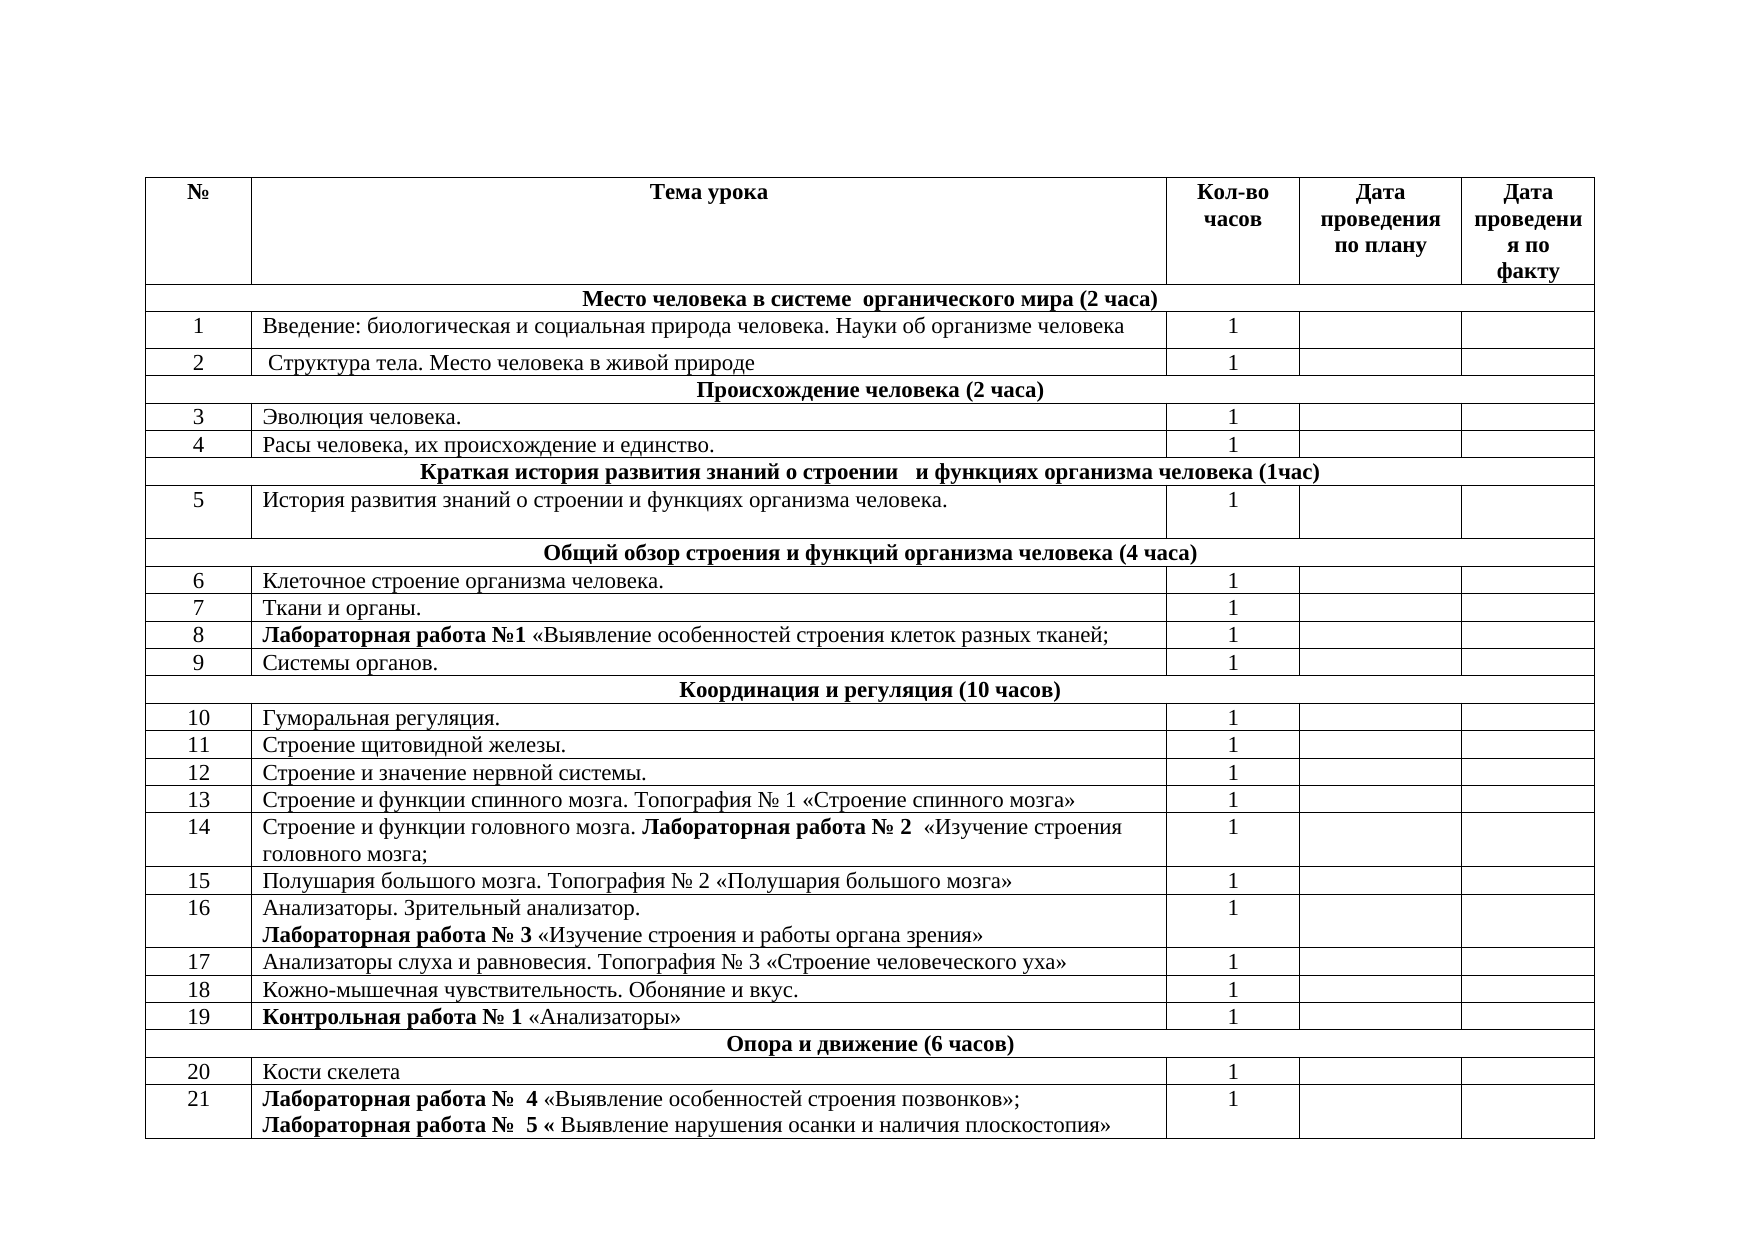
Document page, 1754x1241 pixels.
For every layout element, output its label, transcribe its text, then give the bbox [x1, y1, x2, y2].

table_header Дата проведения по плану [1300, 178, 1461, 284]
table_cell 1 [1167, 786, 1299, 812]
table_cell История развития знаний о строении и функциях организма человека. [252, 486, 1166, 538]
table_cell [1300, 1003, 1461, 1029]
table_cell [1462, 759, 1594, 785]
table_cell 9 [146, 649, 251, 675]
table_cell [1462, 594, 1594, 621]
table_header Тема урока [252, 178, 1166, 284]
table_cell 8 [146, 622, 251, 648]
table_cell 4 [146, 431, 251, 457]
table_cell [1462, 312, 1594, 348]
table_cell 12 [146, 759, 251, 785]
table_cell [1300, 567, 1461, 593]
table_cell 16 [146, 895, 251, 947]
table_cell Системы органов. [252, 649, 1166, 675]
table_cell [1300, 404, 1461, 430]
table_cell Происхождение человека (2 часа) [146, 376, 1594, 402]
table_cell [1300, 786, 1461, 812]
table_cell [1462, 404, 1594, 430]
table_cell 7 [146, 594, 251, 621]
table_cell 19 [146, 1003, 251, 1029]
table_cell Опора и движение (6 часов) [146, 1030, 1594, 1057]
table_cell Краткая история развития знаний о строении и функциях организма человека (1час) [146, 458, 1594, 484]
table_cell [252, 1085, 1166, 1138]
table_cell 18 [146, 976, 251, 1002]
table_cell 1 [1167, 404, 1299, 430]
table_cell 1 [1167, 649, 1299, 675]
table_cell Общий обзор строения и функций организма человека (4 часа) [146, 539, 1594, 566]
table_cell Полушария большого мозга. Топография № 2 «Полушария большого мозга» [252, 867, 1166, 893]
table_header № [146, 178, 251, 284]
table_cell [1462, 431, 1594, 457]
table_cell 1 [1167, 948, 1299, 974]
table_cell Клеточное строение организма человека. [252, 567, 1166, 593]
table_cell Строение щитовидной железы. [252, 731, 1166, 757]
table_cell 1 [1167, 813, 1299, 866]
table_cell 1 [1167, 976, 1299, 1002]
table_cell [1300, 976, 1461, 1002]
table_cell [1462, 867, 1594, 893]
table_cell [1462, 704, 1594, 730]
table_cell [1300, 895, 1461, 947]
table_cell 6 [146, 567, 251, 593]
table_cell Строение и функции спинного мозга. Топография № 1 «Строение спинного мозга» [252, 786, 1166, 812]
table_cell 3 [146, 404, 251, 430]
table_cell Расы человека, их происхождение и единство. [252, 431, 1166, 457]
table_cell 1 [1167, 567, 1299, 593]
table_cell Координация и регуляция (10 часов) [146, 676, 1594, 703]
table_cell Ткани и органы. [252, 594, 1166, 621]
table_cell 2 [146, 349, 251, 375]
table_header Дата проведения по факту [1462, 178, 1594, 284]
table_cell 1 [1167, 1058, 1299, 1084]
table_cell [1462, 1003, 1594, 1029]
table_cell Контрольная работа № 1 «Анализаторы» [252, 1003, 1166, 1029]
table_cell [1462, 813, 1594, 866]
table_cell [1300, 594, 1461, 621]
table_cell Строение и функции головного мозга. Лабораторная работа № 2 «Изучение строения головного мозга; [252, 813, 1166, 866]
table_cell 14 [146, 813, 251, 866]
table_cell Кости скелета [252, 1058, 1166, 1084]
table_cell Строение и значение нервной системы. [252, 759, 1166, 785]
table_cell 1 [1167, 731, 1299, 757]
table_cell 1 [1167, 349, 1299, 375]
table_cell [1462, 976, 1594, 1002]
table_cell 15 [146, 867, 251, 893]
table_cell [1300, 948, 1461, 974]
table_cell [1300, 813, 1461, 866]
table_cell Введение: биологическая и социальная природа человека. Науки об организме человека [252, 312, 1166, 348]
table_cell [1300, 312, 1461, 348]
table_cell [1300, 649, 1461, 675]
table_cell Гуморальная регуляция. [252, 704, 1166, 730]
table_cell 1 [1167, 759, 1299, 785]
table_cell [1300, 349, 1461, 375]
table_cell 1 [1167, 594, 1299, 621]
table_cell 1 [1167, 1003, 1299, 1029]
table_cell [1300, 867, 1461, 893]
table_header Кол-во часов [1167, 178, 1299, 284]
table_cell [1300, 1058, 1461, 1084]
table_cell 1 [1167, 895, 1299, 947]
table_cell 1 [146, 312, 251, 348]
table_cell 1 [1167, 622, 1299, 648]
table_cell [1462, 895, 1594, 947]
table_cell [1300, 622, 1461, 648]
table_cell 1 [1167, 867, 1299, 893]
table_cell [1462, 622, 1594, 648]
table_cell 21 [146, 1085, 251, 1138]
table_cell 1 [1167, 486, 1299, 538]
table_cell [1462, 349, 1594, 375]
table_cell [1462, 1058, 1594, 1084]
table_cell [1300, 731, 1461, 757]
table_cell [1462, 731, 1594, 757]
table_cell [1462, 567, 1594, 593]
table_cell 20 [146, 1058, 251, 1084]
table_cell [1300, 704, 1461, 730]
table_cell [1462, 1085, 1594, 1138]
table_cell 1 [1167, 312, 1299, 348]
table_cell 1 [1167, 1085, 1299, 1138]
table_cell 13 [146, 786, 251, 812]
table_cell Анализаторы слуха и равновесия. Топография № 3 «Строение человеческого уха» [252, 948, 1166, 974]
table_cell Место человека в системе органического мира (2 часа) [146, 285, 1594, 311]
table_cell [1300, 431, 1461, 457]
table_cell [1462, 786, 1594, 812]
table_cell 10 [146, 704, 251, 730]
table_cell Кожно-мышечная чувствительность. Обоняние и вкус. [252, 976, 1166, 1002]
table_cell 1 [1167, 431, 1299, 457]
table_cell 17 [146, 948, 251, 974]
table_cell [1300, 1085, 1461, 1138]
table_cell Лабораторная работа №1 «Выявление особенностей строения клеток разных тканей; [252, 622, 1166, 648]
table_cell [1462, 948, 1594, 974]
table_cell 1 [1167, 704, 1299, 730]
table_cell 11 [146, 731, 251, 757]
table_cell [1300, 486, 1461, 538]
table_cell [1462, 486, 1594, 538]
table_cell [1462, 649, 1594, 675]
table_cell 5 [146, 486, 251, 538]
table_cell Структура тела. Место человека в живой природе [252, 349, 1166, 375]
table_cell [1300, 759, 1461, 785]
table_cell Эволюция человека. [252, 404, 1166, 430]
table_cell Анализаторы. Зрительный анализатор. Лабораторная работа № 3 «Изучение строения и работы органа зрения» [252, 895, 1166, 947]
